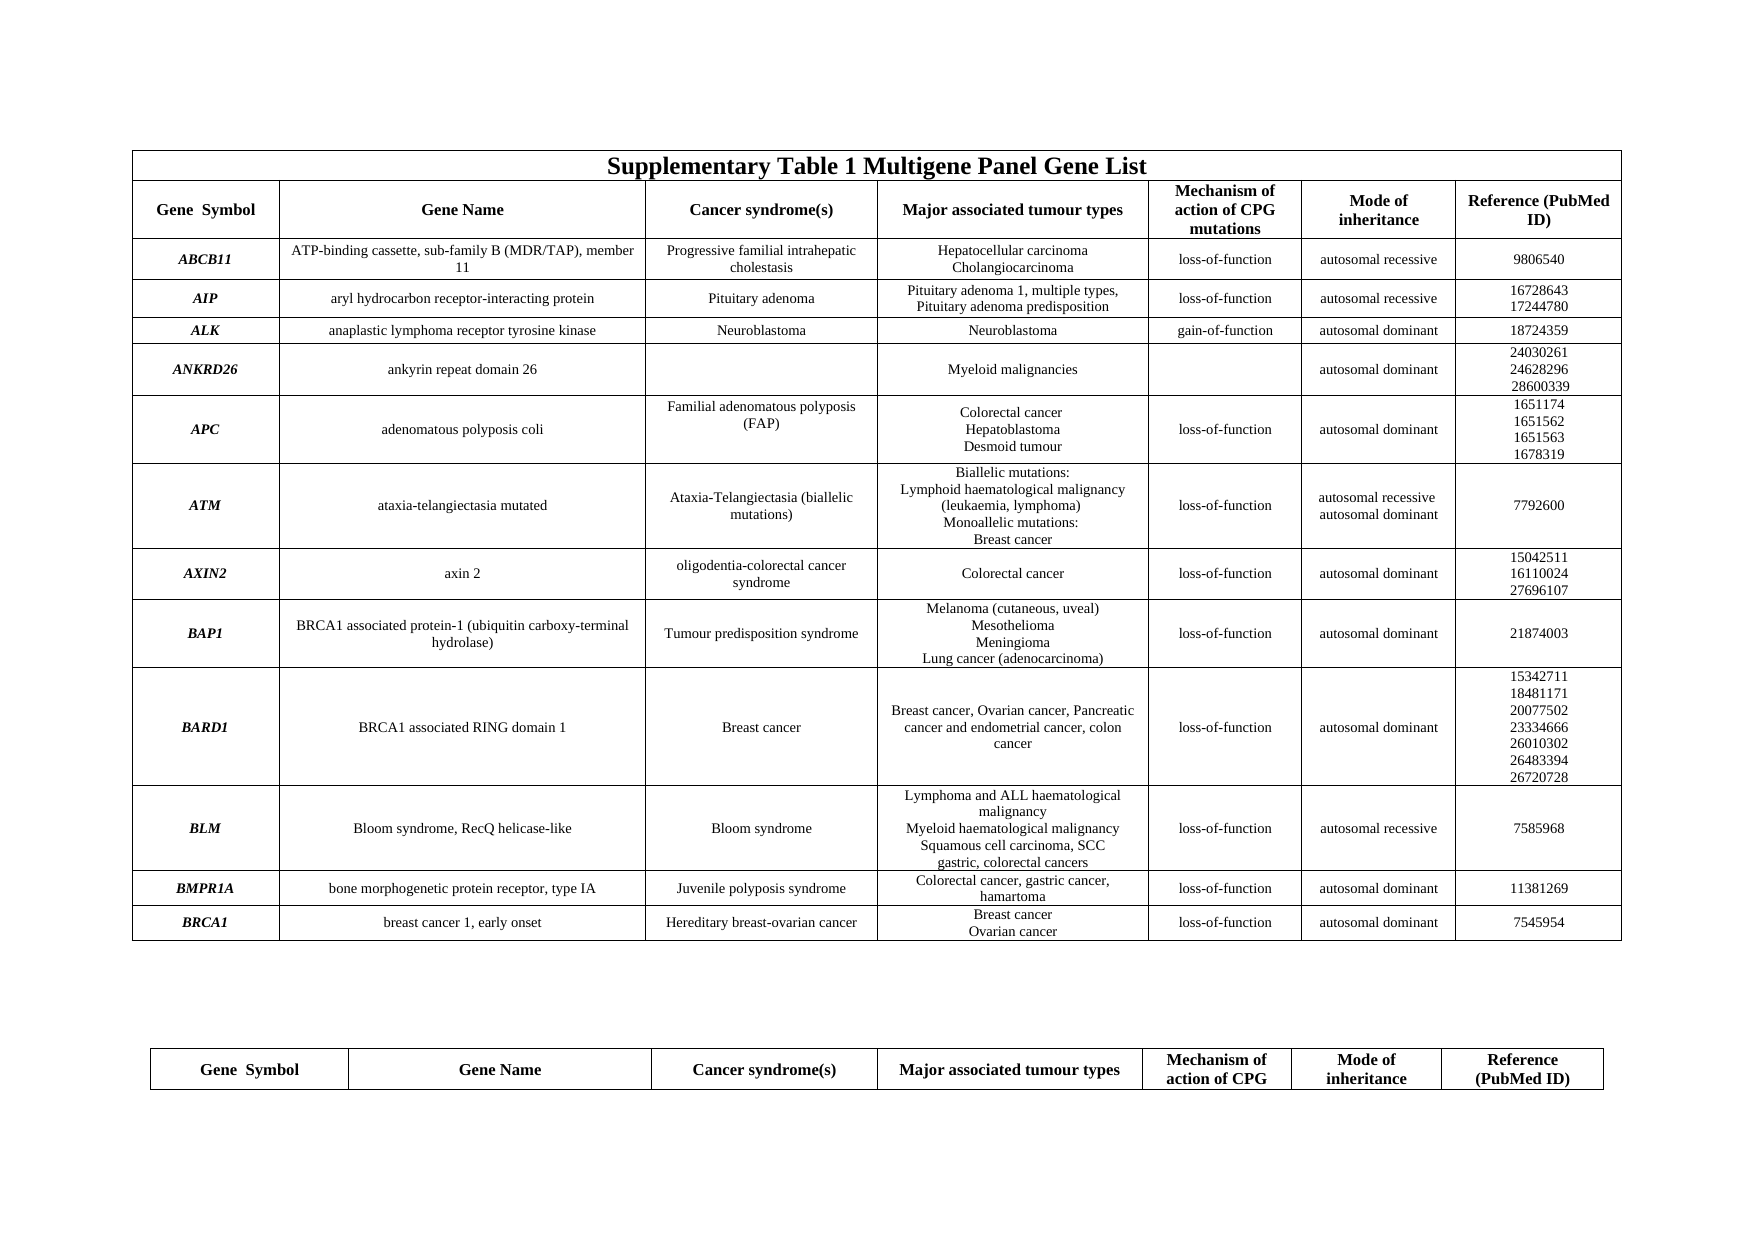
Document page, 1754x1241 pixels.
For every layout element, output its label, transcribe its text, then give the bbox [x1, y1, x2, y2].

table_cell Pituitary adenoma 1, multiple types, Pituitary adenoma predisposition [878, 280, 1148, 317]
table_cell 15342711 18481171 20077502 23334666 26010302 26483394 26720728 [1456, 668, 1621, 785]
table_cell Breast cancer Ovarian cancer [878, 906, 1148, 939]
table_cell 7792600 [1456, 464, 1621, 547]
table_cell Gene Symbol [133, 181, 279, 238]
table_cell 21874003 [1456, 600, 1621, 667]
table_cell BLM [133, 786, 279, 870]
table_cell Melanoma (cutaneous, uveal) Mesothelioma Meningioma Lung cancer (adenocarcinoma) [878, 600, 1148, 667]
table_cell [1149, 344, 1301, 394]
table_cell autosomal recessive [1302, 280, 1455, 317]
table_cell autosomal dominant [1302, 318, 1455, 343]
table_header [878, 1049, 1142, 1089]
table_cell Colorectal cancer Hepatoblastoma Desmoid tumour [878, 396, 1148, 463]
table_cell Mechanism of action of CPG mutations [1149, 181, 1301, 238]
table_cell Bloom syndrome, RecQ helicase-like [280, 786, 645, 870]
table_cell loss-of-function [1149, 786, 1301, 870]
table_header Gene Symbol [151, 1049, 348, 1089]
table_cell autosomal recessive [1302, 786, 1455, 870]
table_cell autosomal dominant [1302, 549, 1455, 599]
table_header Mode of inheritance [1292, 1049, 1441, 1089]
table_cell Hereditary breast-ovarian cancer [646, 906, 877, 939]
table_cell Hepatocellular carcinoma Cholangiocarcinoma [878, 239, 1148, 278]
table_cell 15042511 16110024 27696107 [1456, 549, 1621, 599]
table_cell 16728643 17244780 [1456, 280, 1621, 317]
table_cell 18724359 [1456, 318, 1621, 343]
table_cell autosomal recessive autosomal dominant [1302, 464, 1455, 547]
table_cell Biallelic mutations: Lymphoid haematological malignancy (leukaemia, lymphoma) Monoallelic mutations: Breast cancer [878, 464, 1148, 547]
table_cell ABCB11 [133, 239, 279, 278]
table_cell Myeloid malignancies [878, 344, 1148, 394]
table_header Supplementary Table 1 Multigene Panel Gene List [133, 151, 1621, 180]
table_cell 7585968 [1456, 786, 1621, 870]
table_cell Familial adenomatous polyposis (FAP) [646, 396, 877, 463]
table_cell BRCA1 associated RING domain 1 [280, 668, 645, 785]
table_cell Bloom syndrome [646, 786, 877, 870]
table_cell ANKRD26 [133, 344, 279, 394]
table_cell Major associated tumour types [878, 181, 1148, 238]
table_cell BAP1 [133, 600, 279, 667]
table_cell 1651174 1651562 1651563 1678319 [1456, 396, 1621, 463]
table_cell Progressive familial intrahepatic cholestasis [646, 239, 877, 278]
table_cell Colorectal cancer [878, 549, 1148, 599]
table_cell axin 2 [280, 549, 645, 599]
table_cell 7545954 [1456, 906, 1621, 939]
table_cell anaplastic lymphoma receptor tyrosine kinase [280, 318, 645, 343]
table_cell loss-of-function [1149, 239, 1301, 278]
table_cell breast cancer 1, early onset [280, 906, 645, 939]
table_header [1143, 1049, 1291, 1089]
table_cell Pituitary adenoma [646, 280, 877, 317]
table_cell BARD1 [133, 668, 279, 785]
table_cell Ataxia-Telangiectasia (biallelic mutations) [646, 464, 877, 547]
table_cell ankyrin repeat domain 26 [280, 344, 645, 394]
table_cell Colorectal cancer, gastric cancer, hamartoma [878, 871, 1148, 905]
table_cell [646, 344, 877, 394]
table_cell 11381269 [1456, 871, 1621, 905]
table_cell AXIN2 [133, 549, 279, 599]
table_cell loss-of-function [1149, 906, 1301, 939]
table_cell autosomal dominant [1302, 668, 1455, 785]
table_cell Tumour predisposition syndrome [646, 600, 877, 667]
table_cell autosomal recessive [1302, 239, 1455, 278]
table_cell BMPR1A [133, 871, 279, 905]
table_cell autosomal dominant [1302, 906, 1455, 939]
table_cell gain-of-function [1149, 318, 1301, 343]
table_cell ATP-binding cassette, sub-family B (MDR/TAP), member 11 [280, 239, 645, 278]
table_cell bone morphogenetic protein receptor, type IA [280, 871, 645, 905]
table_cell AIP [133, 280, 279, 317]
table_cell loss-of-function [1149, 464, 1301, 547]
table_cell Breast cancer [646, 668, 877, 785]
table_cell adenomatous polyposis coli [280, 396, 645, 463]
table_cell oligodentia-colorectal cancer syndrome [646, 549, 877, 599]
table_cell Cancer syndrome(s) [646, 181, 877, 238]
table_cell BRCA1 [133, 906, 279, 939]
table_cell loss-of-function [1149, 600, 1301, 667]
table_cell APC [133, 396, 279, 463]
table_cell loss-of-function [1149, 396, 1301, 463]
table_cell Mode of inheritance [1302, 181, 1455, 238]
table_cell autosomal dominant [1302, 871, 1455, 905]
table_cell BRCA1 associated protein-1 (ubiquitin carboxy-terminal hydrolase) [280, 600, 645, 667]
table_cell loss-of-function [1149, 668, 1301, 785]
table_cell 24030261 24628296 28600339 [1456, 344, 1621, 394]
table_cell Neuroblastoma [878, 318, 1148, 343]
table_cell loss-of-function [1149, 280, 1301, 317]
table_cell loss-of-function [1149, 549, 1301, 599]
table_cell ataxia-telangiectasia mutated [280, 464, 645, 547]
table_cell Juvenile polyposis syndrome [646, 871, 877, 905]
table_cell Lymphoma and ALL haematological malignancy Myeloid haematological malignancy Squamous cell carcinoma, SCC gastric, colorectal cancers [878, 786, 1148, 870]
table_cell autosomal dominant [1302, 344, 1455, 394]
table_cell Breast cancer, Ovarian cancer, Pancreatic cancer and endometrial cancer, colon cancer [878, 668, 1148, 785]
table_header Cancer syndrome(s) [652, 1049, 877, 1089]
table_cell Neuroblastoma [646, 318, 877, 343]
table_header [1442, 1049, 1603, 1089]
table_cell autosomal dominant [1302, 600, 1455, 667]
table_cell loss-of-function [1149, 871, 1301, 905]
table_cell autosomal dominant [1302, 396, 1455, 463]
table_cell Gene Name [280, 181, 645, 238]
table_cell ATM [133, 464, 279, 547]
table_cell 9806540 [1456, 239, 1621, 278]
table_header Gene Name [349, 1049, 651, 1089]
table_cell ALK [133, 318, 279, 343]
table_cell Reference (PubMed ID) [1456, 181, 1621, 238]
table_cell aryl hydrocarbon receptor-interacting protein [280, 280, 645, 317]
